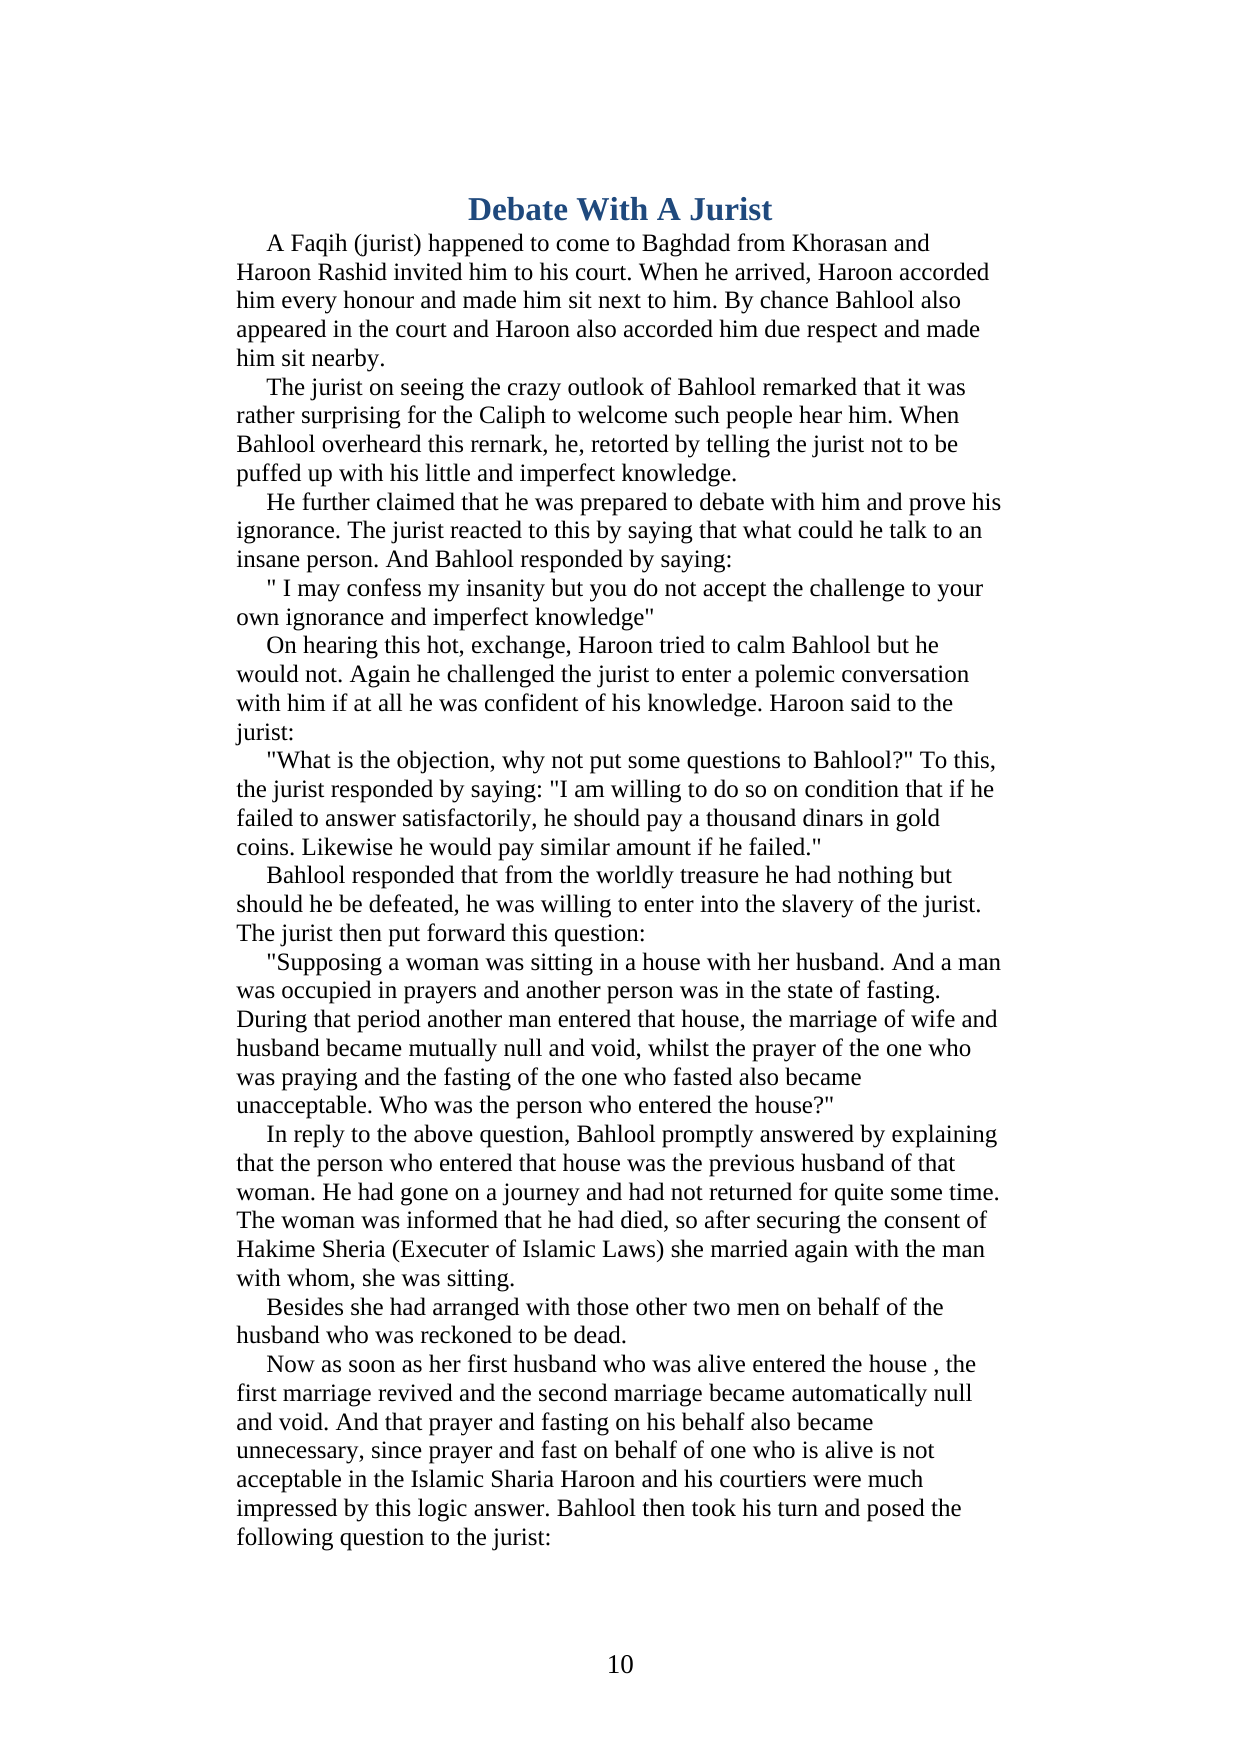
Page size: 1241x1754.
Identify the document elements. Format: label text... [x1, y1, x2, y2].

subtitle Debate With A Jurist [236, 190, 1004, 228]
text On hearing this hot, exchange, Haroon tried to calm Bahlool but he would not. Again he challenged the jurist to enter a polemic conversation with him if at all he was confident of his knowledge. Haroon said to the jurist: [236, 631, 1004, 746]
text " I may confess my insanity but you do not accept the challenge to your own ignorance and imperfect knowledge" [236, 573, 1004, 631]
text He further claimed that he was prepared to debate with him and prove his ignorance. The jurist reacted to this by saying that what could he talk to an insane person. And Bahlool responded by saying: [236, 487, 1004, 573]
text A Faqih (jurist) happened to come to Baghdad from Khorasan and Haroon Rashid invited him to his court. When he arrived, Haroon accorded him every honour and made him sit next to him. By chance Bahlool also appeared in the court and Haroon also accorded him due respect and made him sit nearby. [236, 228, 1004, 372]
text Now as soon as her first husband who was alive entered the house , the first marriage revived and the second marriage became automatically null and void. And that prayer and fasting on his behalf also became unnecessary, since prayer and fast on behalf of one who is alive is not acceptable in the Islamic Sharia Haroon and his courtiers were much impressed by this logic answer. Bahlool then took his turn and posed the following question to the jurist: [236, 1349, 1004, 1551]
text In reply to the above question, Bahlool promptly answered by explaining that the person who entered that house was the previous husband of that woman. He had gone on a journey and had not returned for quite some time. The woman was informed that he had died, so after securing the consent of Hakime Sheria (Executer of Islamic Laws) she married again with the man with whom, she was sitting. [236, 1119, 1004, 1292]
text Bahlool responded that from the worldly treasure he had nothing but should he be defeated, he was willing to enter into the slavery of the jurist. The jurist then put forward this question: [236, 861, 1004, 947]
text The jurist on seeing the crazy outlook of Bahlool remarked that it was rather surprising for the Caliph to welcome such people hear him. When Bahlool overheard this rernark, he, retorted by telling the jurist not to be puffed up with his little and imperfect knowledge. [236, 372, 1004, 487]
text "What is the objection, why not put some questions to Bahlool?" To this, the jurist responded by saying: "I am willing to do so on condition that if he failed to answer satisfactorily, he should pay a thousand dinars in gold coins. Likewise he would pay similar amount if he failed." [236, 746, 1004, 861]
text "Supposing a woman was sitting in a house with her husband. And a man was occupied in prayers and another person was in the state of fasting. During that period another man entered that house, the marriage of wife and husband became mutually null and void, whilst the prayer of the one who was praying and the fasting of the one who fasted also became unacceptable. Who was the person who entered the house?" [236, 947, 1004, 1119]
text Besides she had arranged with those other two men on behalf of the husband who was reckoned to be dead. [236, 1292, 1004, 1349]
